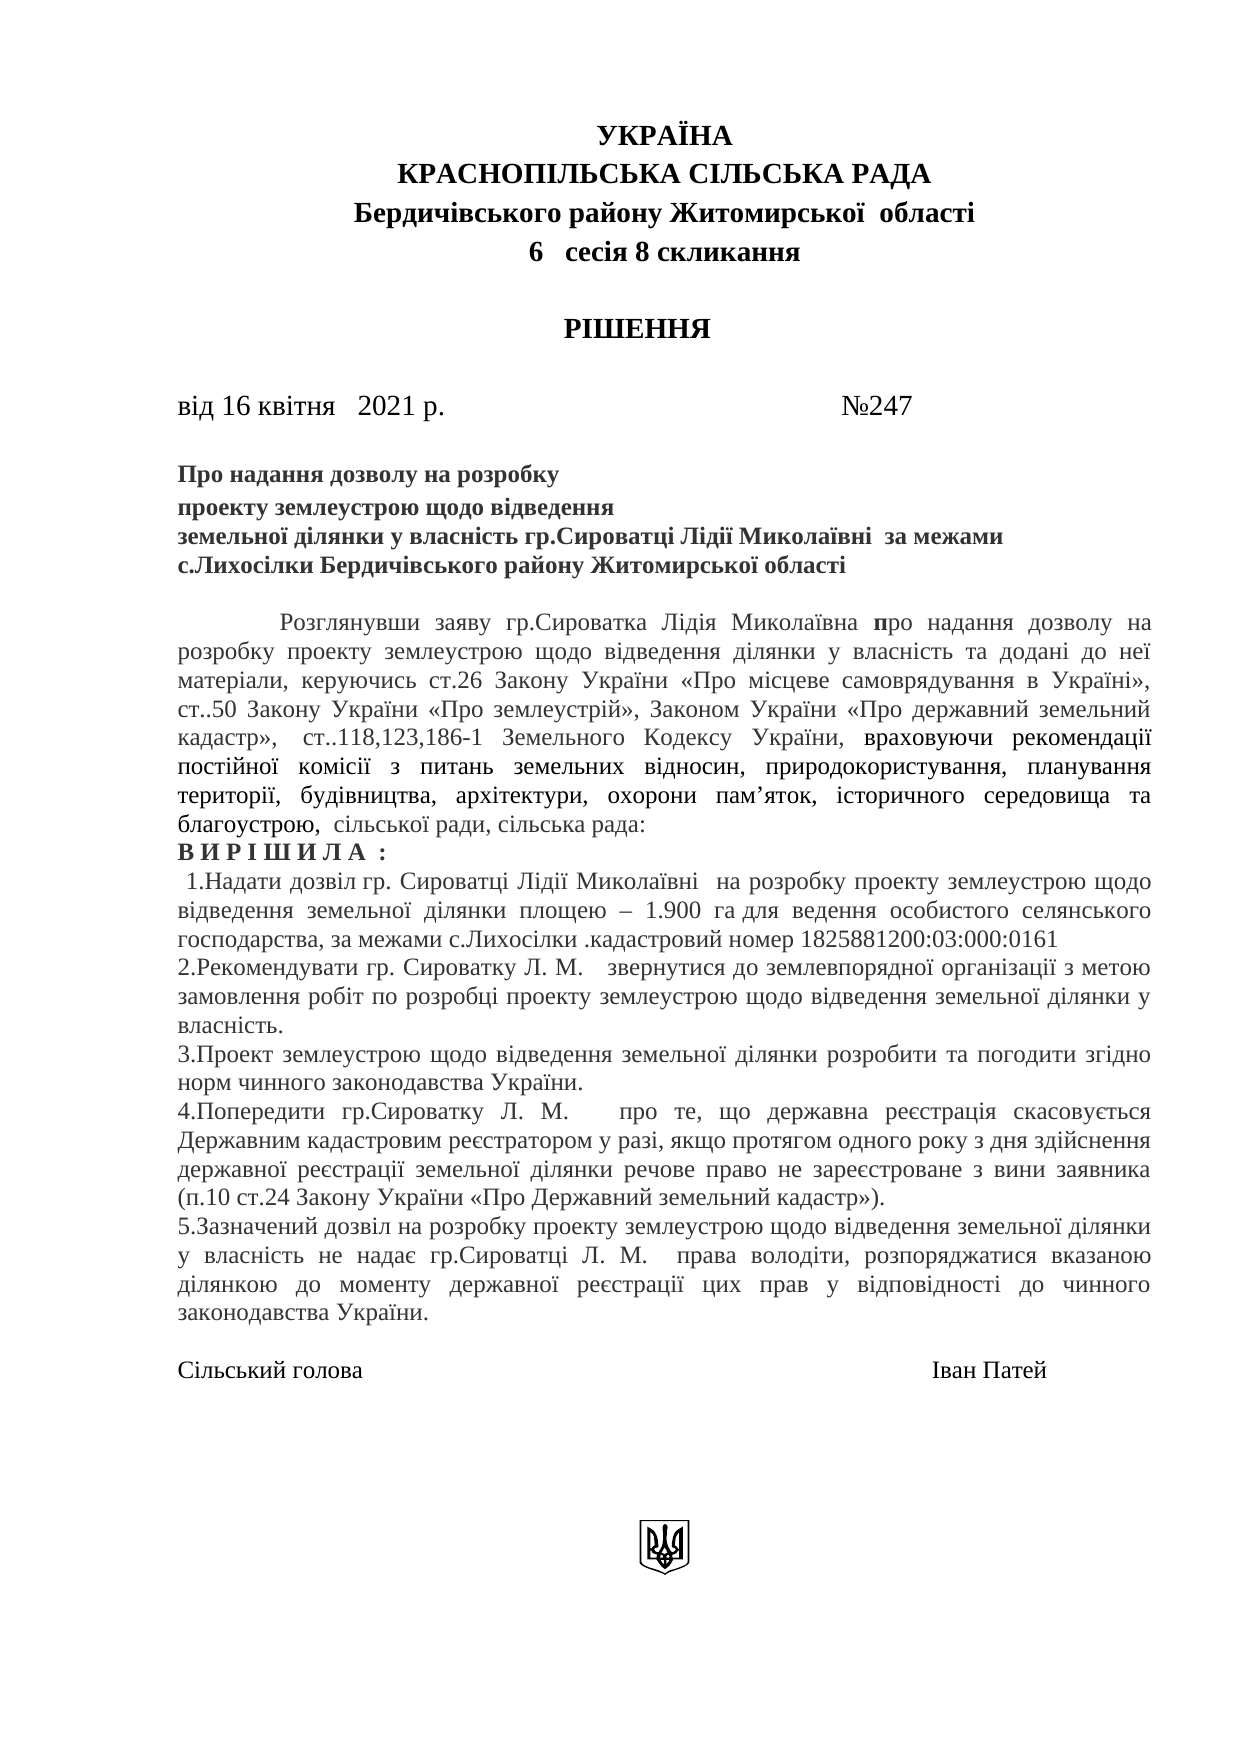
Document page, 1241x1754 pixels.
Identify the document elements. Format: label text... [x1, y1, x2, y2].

text проекту землеустрою щодо відведення [177, 492, 1040, 521]
text Про надання дозволу на розробку [177, 459, 1152, 488]
text земельної ділянки у власність гр.Сироватці Лідії Миколаївні за межами с.Лихосілки Бердичівського району Житомирської області [177, 521, 1040, 579]
text РІШЕННЯ [177, 311, 1152, 344]
text 3.Проект землеустрою щодо відведення земельної ділянки розробити та погодити згідно норм чинного законодавства України. [177, 1039, 1152, 1096]
text В И Р І Ш И Л А : [177, 837, 1152, 866]
text від 16 квітня 2021 р. №247 [177, 388, 1152, 421]
text КРАСНОПІЛЬСЬКА СІЛЬСЬКА РАДА [177, 157, 1152, 190]
text 2.Рекомендувати гр. Сироватку Л. М. звернутися до землевпорядної організації з метою замовлення робіт по розробці проекту землеустрою щодо відведення земельної ділянки у власність. [177, 952, 1152, 1039]
text 6 сесія 8 скликання [177, 234, 1152, 267]
text Розглянувши заяву гр.Сироватка Лідія Миколаївна про надання дозволу на розробку проекту землеустрою щодо відведення ділянки у власність та додані до неї матеріали, керуючись ст.26 Закону України «Про місцеве самоврядування в Україні», ст..50 Закону України «Про землеустрій», Законом України «Про державний земельний кадастр», ст..118,123,186-1 Земельного Кодексу України, враховуючи рекомендації постійної комісії з питань земельних відносин, природокористування, планування території, будівництва, архітектури, охорони пам’яток, історичного середовища та благоустрою, сільської ради, сільська рада: [177, 607, 1152, 837]
text 1.Надати дозвіл гр. Сироватці Лідії Миколаївні на розробку проекту землеустрою щодо відведення земельної ділянки площею – 1.900 га для ведення особистого селянського господарства, за межами с.Лихосілки .кадастровий номер 1825881200:03:000:0161 [177, 866, 1152, 952]
text Бердичівського району Житомирської області [177, 195, 1152, 229]
text УКРАЇНА [177, 118, 1152, 152]
text Сільський голова Іван Патей [177, 1355, 1152, 1384]
text 4.Попередити гр.Сироватку Л. М. про те, що державна реєстрація скасовується Державним кадастровим реєстратором у разі, якщо протягом одного року з дня здійснення державної реєстрації земельної ділянки речове право не зареєстроване з вини заявника (п.10 ст.24 Закону України «Про Державний земельний кадастр»). [177, 1096, 1152, 1211]
text 5.Зазначений дозвіл на розробку проекту землеустрою щодо відведення земельної ділянки у власність не надає гр.Сироватці Л. М. права володіти, розпоряджатися вказаною ділянкою до моменту державної реєстрації цих прав у відповідності до чинного законодавства України. [177, 1211, 1152, 1326]
